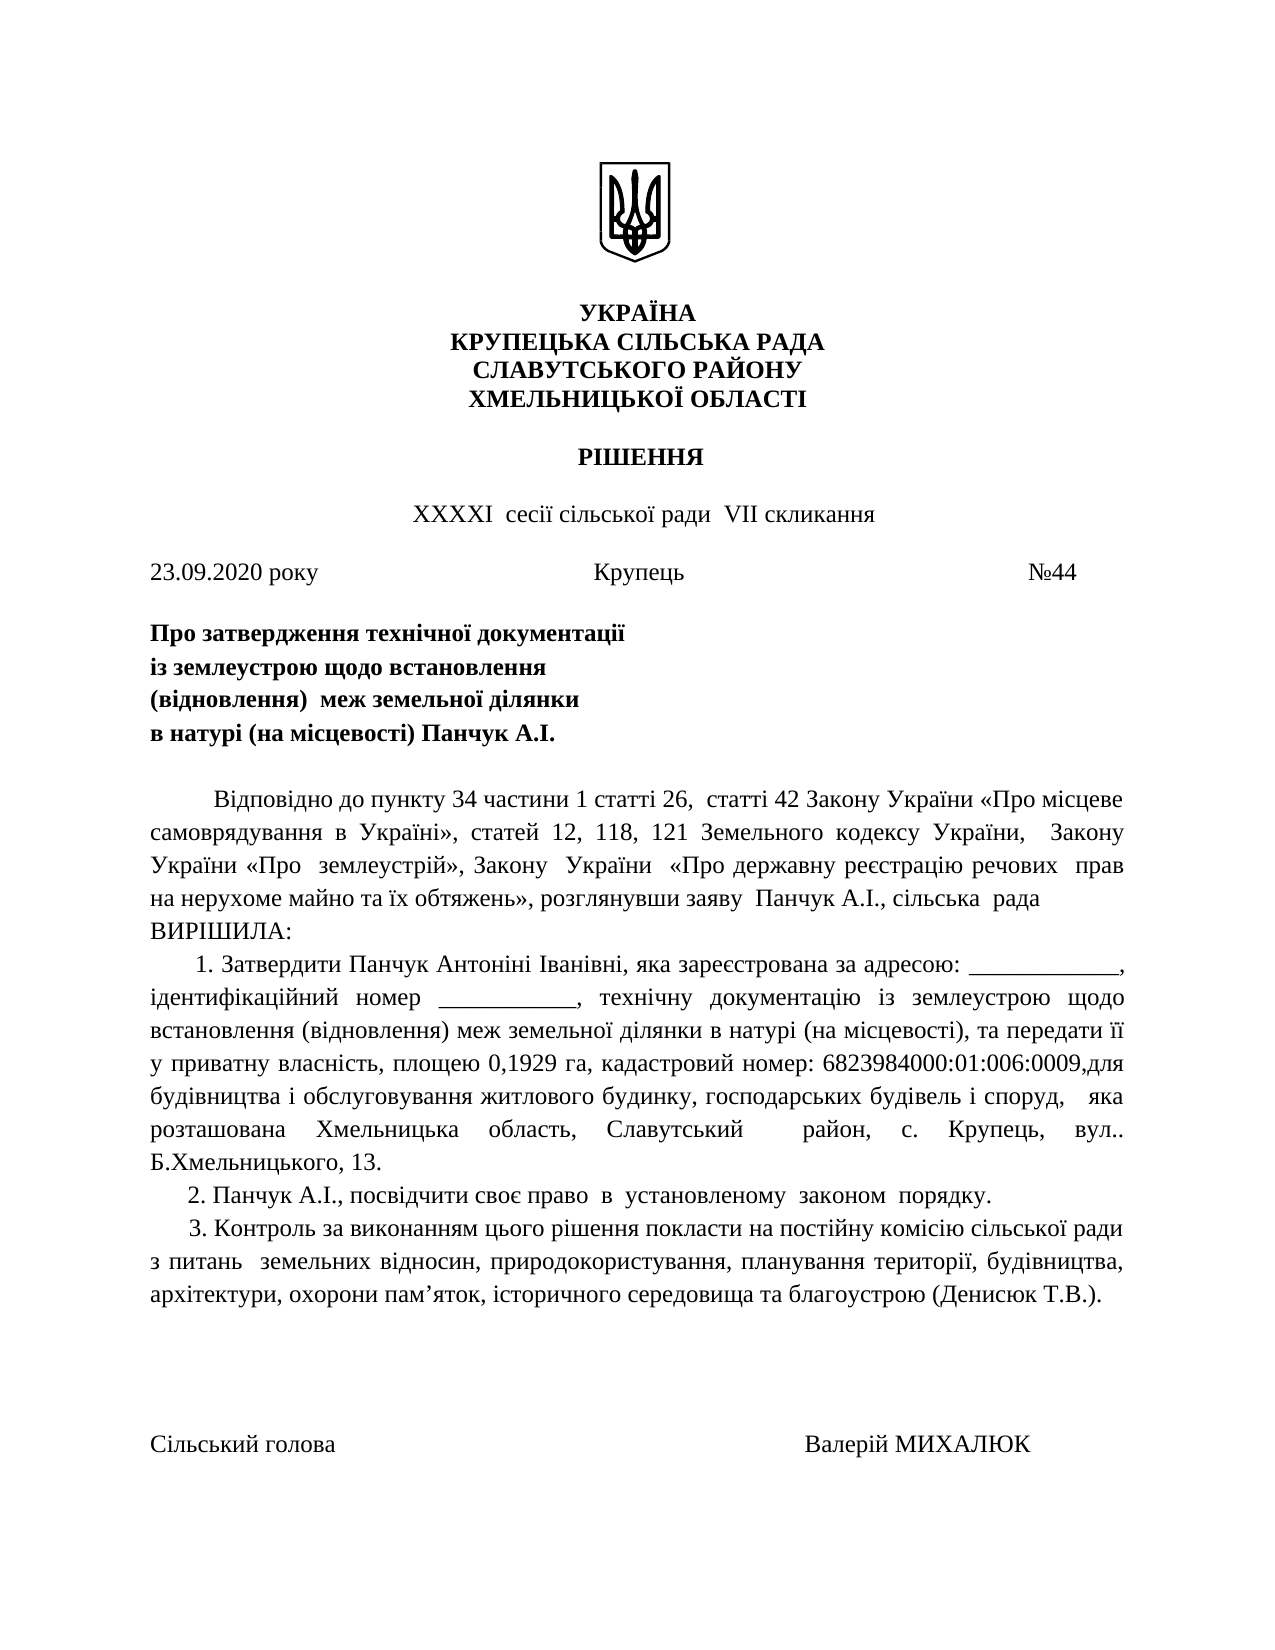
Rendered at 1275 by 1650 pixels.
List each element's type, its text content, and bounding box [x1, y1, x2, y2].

text із землеустрою щодо встановлення [150, 652, 1125, 680]
text в натурі (на місцевості) Панчук А.І. [150, 718, 1125, 746]
text (відновлення) меж земельної ділянки [150, 684, 1125, 713]
text 2. Панчук А.І., посвідчити своє право в установленому законом порядку. [150, 1180, 1125, 1209]
text Про затвердження технічної документації [150, 618, 1125, 647]
text ХХХХІ сесії сільської ради VІІ скликання [150, 499, 1125, 528]
text 1. Затвердити Панчук Антоніні Іванівні, яка зареєстрована за адресою: ____________, ідентифікаційний номер ___________, технічну документацію із землеустрою щодо встановлення (відновлення) меж земельної ділянки в натурі (на місцевості), та передати її у приватну власність, площею 0,1929 га, кадастровий номер: 6823984000:01:006:0009,для будівництва і обслуговування житлового будинку, господарських будівель і споруд, яка розташована Хмельницька область, Славутський район, с. Крупець, вул.. Б.Хмельницького, 13. [150, 949, 1125, 1176]
text 3. Контроль за виконанням цього рішення покласти на постійну комісію сільської ради з питань земельних відносин, природокористування, планування території, будівництва, архітектури, охорони пам’яток, історичного середовища та благоустрою (Денисюк Т.В.). [150, 1213, 1125, 1308]
text Сільський голова Валерій МИХАЛЮК [150, 1429, 1125, 1458]
text УКРАЇНА [150, 298, 1125, 327]
text СЛАВУТСЬКОГО РАЙОНУ [150, 356, 1125, 384]
text РІШЕННЯ [150, 442, 1125, 471]
text ХМЕЛЬНИЦЬКОЇ ОБЛАСТІ [150, 384, 1125, 413]
text КРУПЕЦЬКА СІЛЬСЬКА РАДА [150, 327, 1125, 356]
text ВИРІШИЛА: [150, 916, 1125, 944]
text Відповідно до пункту 34 частини 1 статті 26, статті 42 Закону України «Про місцеве самоврядування в Україні», статей 12, 118, 121 Земельного кодексу України, Закону України «Про землеустрій», Закону України «Про державну реєстрацію речових прав на нерухоме майно та їх обтяжень», розглянувши заяву Панчук А.І., сільська рада [150, 784, 1125, 911]
text 23.09.2020 року Крупець №44 [150, 557, 1125, 586]
